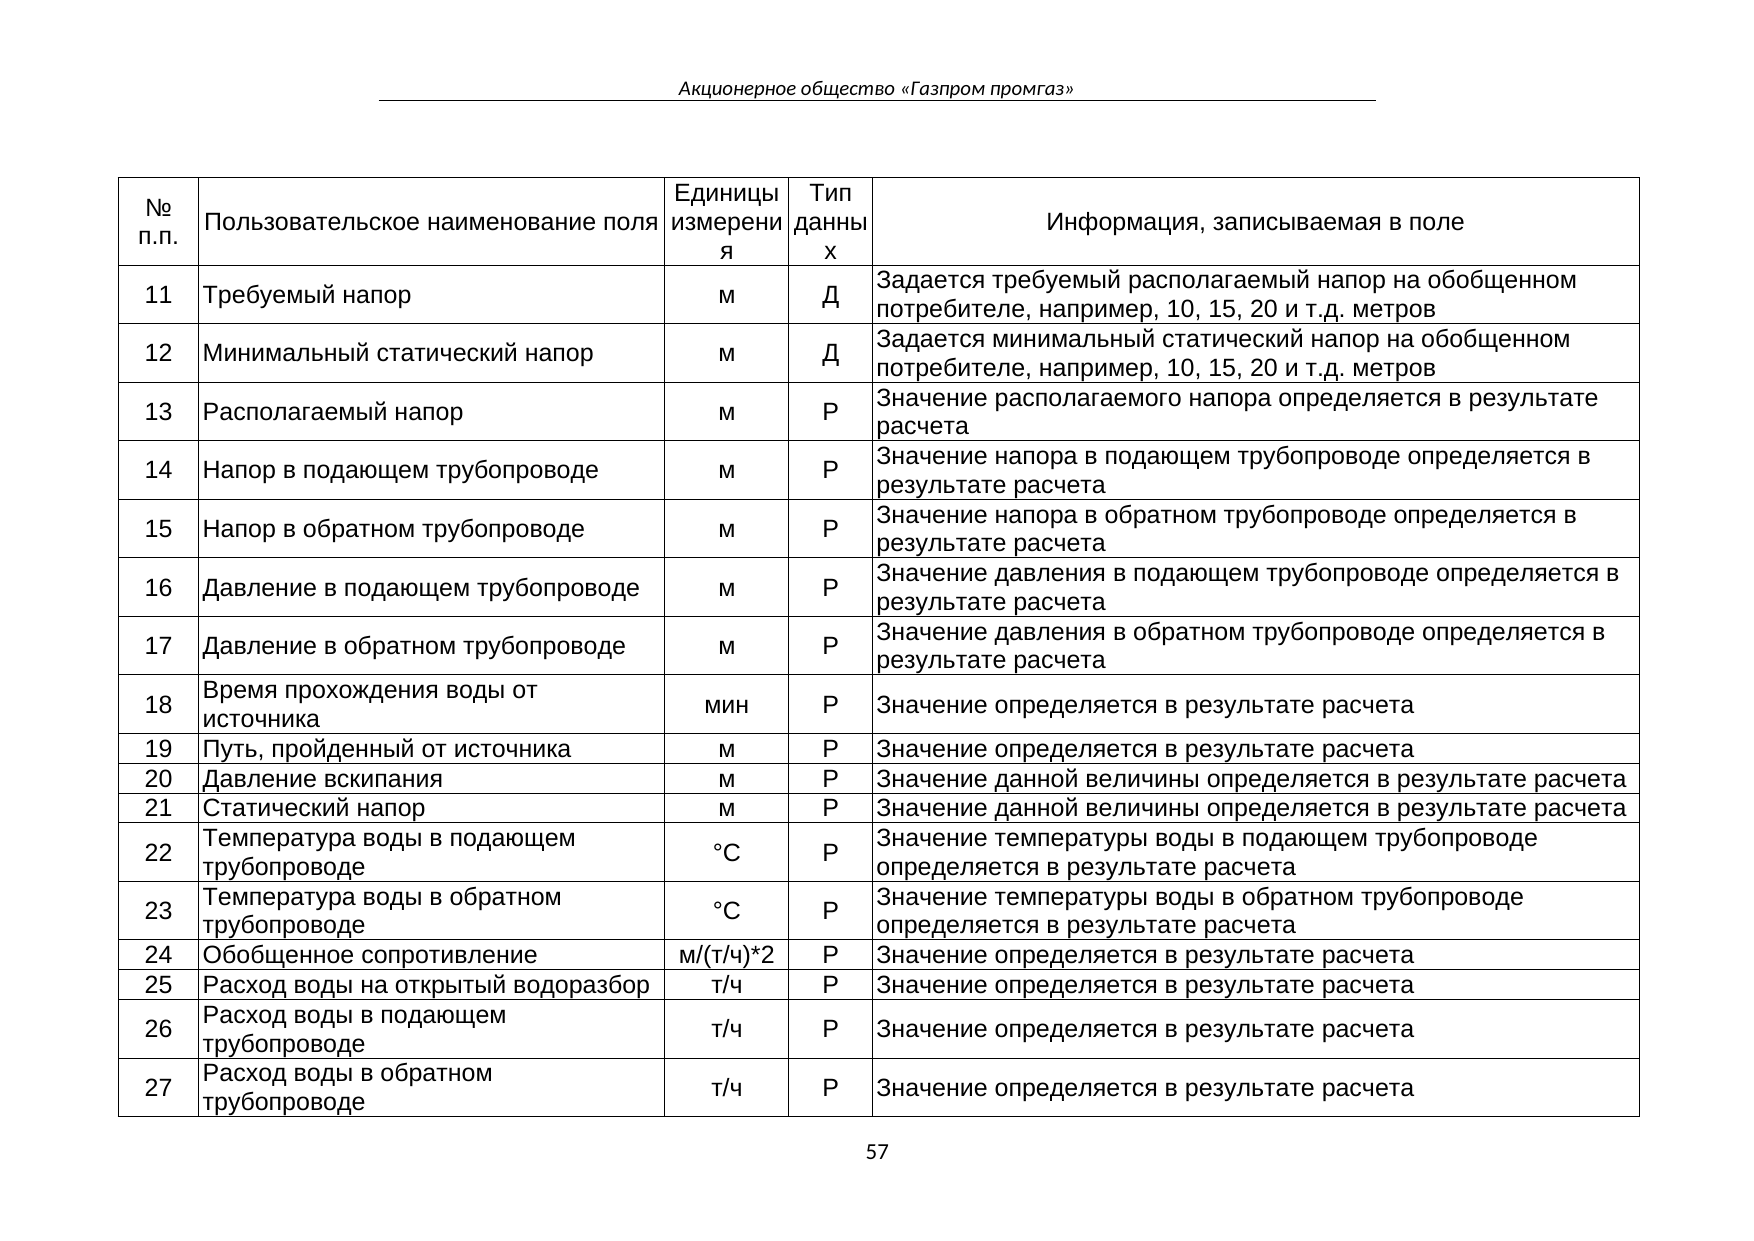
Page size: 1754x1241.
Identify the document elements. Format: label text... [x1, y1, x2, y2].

table_cell Значение данной величины определяется в результате расчета [873, 764, 1639, 792]
table_cell Р [789, 617, 872, 674]
table_cell Значение напора в обратном трубопроводе определяется в результате расчета [873, 500, 1639, 557]
table_cell м [665, 383, 788, 440]
table_cell м [665, 441, 788, 499]
table_cell Статический напор [199, 794, 664, 822]
table_cell 25 [119, 970, 198, 999]
table_header Тип данных [789, 178, 872, 264]
table_cell 26 [119, 1000, 198, 1057]
table_cell м [665, 617, 788, 674]
table_cell Расход воды в обратном трубопроводе [199, 1059, 664, 1116]
table_cell Расход воды на открытый водоразбор [199, 970, 664, 999]
table_cell Р [789, 823, 872, 881]
table_cell Р [789, 1059, 872, 1116]
table_header Единицы измерения [665, 178, 788, 264]
table_cell Значение давления в обратном трубопроводе определяется в результате расчета [873, 617, 1639, 674]
table_cell Значение температуры воды в подающем трубопроводе определяется в результате расчета [873, 823, 1639, 881]
table_cell °C [665, 823, 788, 881]
table_cell Давление вскипания [199, 764, 664, 792]
table_cell 20 [119, 764, 198, 792]
table_cell Значение данной величины определяется в результате расчета [873, 794, 1639, 822]
table_cell 24 [119, 940, 198, 969]
table_cell мин [665, 675, 788, 733]
table_cell Значение давления в подающем трубопроводе определяется в результате расчета [873, 558, 1639, 616]
table_cell Располагаемый напор [199, 383, 664, 440]
table_cell Задается требуемый располагаемый напор на обобщенном потребителе, например, 10, 15, 20 и т.д. метров [873, 266, 1639, 323]
table_cell 19 [119, 734, 198, 763]
table_cell Значение определяется в результате расчета [873, 675, 1639, 733]
table_cell 11 [119, 266, 198, 323]
table_cell т/ч [665, 970, 788, 999]
table_cell Р [789, 500, 872, 557]
table_cell Р [789, 1000, 872, 1057]
table_cell м [665, 734, 788, 763]
table_cell 12 [119, 324, 198, 382]
table_cell Напор в обратном трубопроводе [199, 500, 664, 557]
table_cell Минимальный статический напор [199, 324, 664, 382]
table_cell Д [789, 266, 872, 323]
table_cell м [665, 324, 788, 382]
table_cell Р [789, 882, 872, 939]
table_cell Температура воды в подающем трубопроводе [199, 823, 664, 881]
table_cell Р [789, 734, 872, 763]
table_cell Значение располагаемого напора определяется в результате расчета [873, 383, 1639, 440]
table_cell Значение определяется в результате расчета [873, 970, 1639, 999]
table_cell м/(т/ч)*2 [665, 940, 788, 969]
table_cell 27 [119, 1059, 198, 1116]
table_cell м [665, 558, 788, 616]
table_cell Р [789, 675, 872, 733]
table_cell 23 [119, 882, 198, 939]
table_cell Р [789, 940, 872, 969]
table_cell 22 [119, 823, 198, 881]
table_cell Значение определяется в результате расчета [873, 734, 1639, 763]
table_cell Значение температуры воды в обратном трубопроводе определяется в результате расчета [873, 882, 1639, 939]
table_header Информация, записываемая в поле [873, 178, 1639, 264]
table_cell °C [665, 882, 788, 939]
table_cell 14 [119, 441, 198, 499]
table_cell м [665, 794, 788, 822]
table_cell Требуемый напор [199, 266, 664, 323]
table_cell 15 [119, 500, 198, 557]
table_cell Р [789, 764, 872, 792]
table_cell Р [789, 794, 872, 822]
table_cell Напор в подающем трубопроводе [199, 441, 664, 499]
table_cell Время прохождения воды от источника [199, 675, 664, 733]
table_cell Д [789, 324, 872, 382]
table_cell м [665, 266, 788, 323]
table_cell Значение определяется в результате расчета [873, 940, 1639, 969]
table_cell Р [789, 970, 872, 999]
table_cell Расход воды в подающем трубопроводе [199, 1000, 664, 1057]
table_cell Давление в подающем трубопроводе [199, 558, 664, 616]
table_cell Путь, пройденный от источника [199, 734, 664, 763]
table_cell Р [789, 558, 872, 616]
table_cell Обобщенное сопротивление [199, 940, 664, 969]
table_header № п.п. [119, 178, 198, 264]
table_cell 13 [119, 383, 198, 440]
table_cell 16 [119, 558, 198, 616]
table_cell м [665, 764, 788, 792]
table_cell Значение определяется в результате расчета [873, 1059, 1639, 1116]
table_cell 18 [119, 675, 198, 733]
table_cell Значение напора в подающем трубопроводе определяется в результате расчета [873, 441, 1639, 499]
table_cell Температура воды в обратном трубопроводе [199, 882, 664, 939]
table_cell т/ч [665, 1059, 788, 1116]
table_cell 21 [119, 794, 198, 822]
table_cell т/ч [665, 1000, 788, 1057]
table_cell 17 [119, 617, 198, 674]
table_cell Задается минимальный статический напор на обобщенном потребителе, например, 10, 15, 20 и т.д. метров [873, 324, 1639, 382]
table_cell Р [789, 441, 872, 499]
table_cell Давление в обратном трубопроводе [199, 617, 664, 674]
table_cell Р [789, 383, 872, 440]
table_header Пользовательское наименование поля [199, 178, 664, 264]
table_cell м [665, 500, 788, 557]
table_cell Значение определяется в результате расчета [873, 1000, 1639, 1057]
